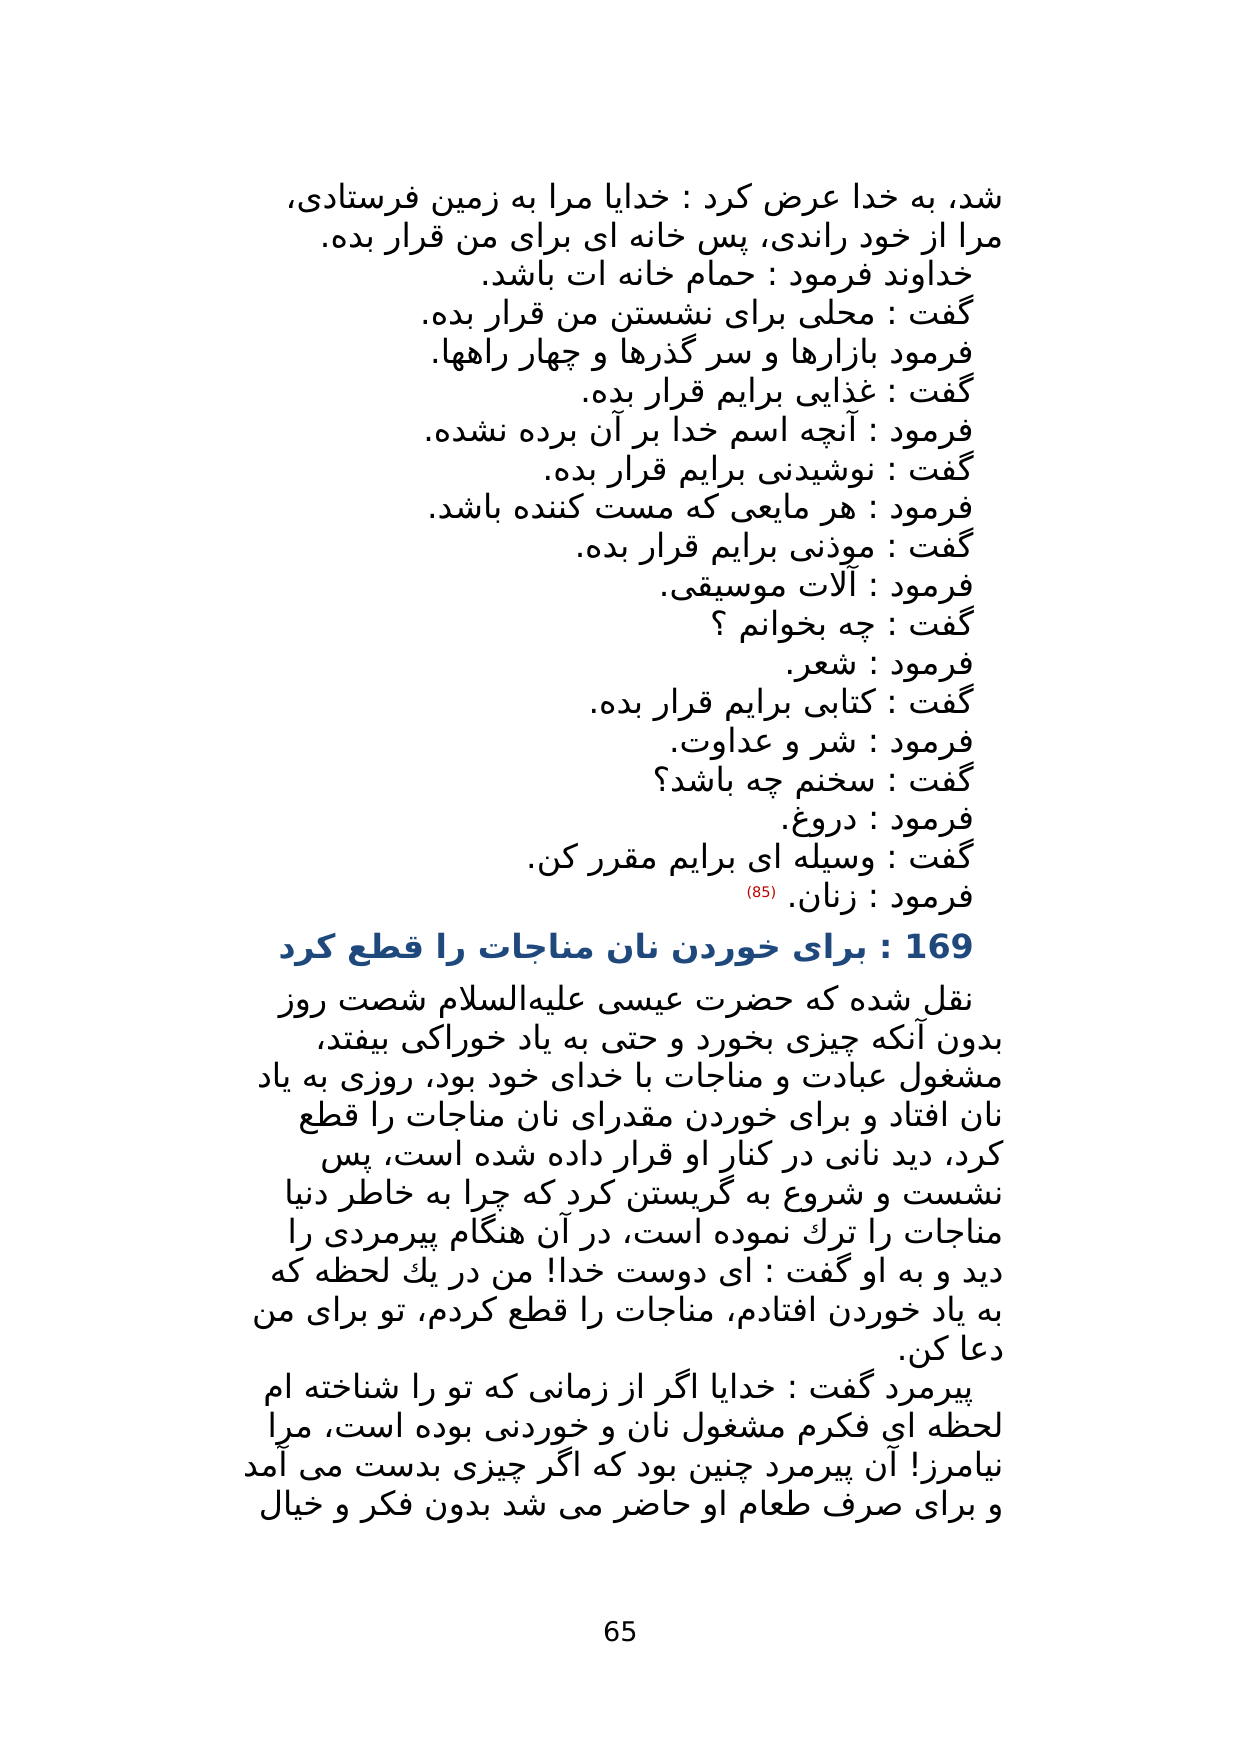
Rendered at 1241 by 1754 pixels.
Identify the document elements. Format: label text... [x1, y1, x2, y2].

text فرمود : زنان. (85) [236, 877, 1004, 915]
text گفت : نوشيدنى برايم قرار بده. [236, 449, 1004, 488]
text فرمود بازارها و سر گذرها و چهار راهها. [236, 333, 1004, 371]
subtitle 169 : براى خوردن نان مناجات را قطع كرد [236, 928, 1004, 967]
text خداوند فرمود : حمام خانه ات باشد. [236, 255, 1004, 294]
text گفت : سخنم چه باشد؟ [236, 760, 1004, 799]
text گفت : كتابى برايم قرار بده. [236, 682, 1004, 721]
text گفت : موذنى برايم قرار بده. [236, 527, 1004, 566]
text نقل شده كه حضرت عيسى عليه‌السلام شصت روز بدون آنكه چيزى بخورد و حتى به ياد خوراكى بيفتد، مشغول عبادت و مناجات با خداى خود بود، روزى به ياد نان افتاد و براى خوردن مقدراى نان مناجات را قطع كرد، ديد نانى در كنار او قرار داده شده است، پس نشست و شروع به گريستن كرد كه چرا به خاطر دنيا مناجات را ترك نموده است، در آن هنگام پيرمردى را ديد و به او گفت : اى دوست خدا! من در يك لحظه كه به ياد خوردن افتادم، مناجات را قطع كردم، تو براى من دعا كن. [236, 979, 1004, 1368]
text فرمود : شعر. [236, 643, 1004, 682]
text فرمود : شر و عداوت. [236, 721, 1004, 760]
text فرمود : آنچه اسم خدا بر آن برده نشده. [236, 410, 1004, 449]
text گفت : محلى براى نشستن من قرار بده. [236, 294, 1004, 333]
text گفت : چه بخوانم ؟ [236, 604, 1004, 643]
text گفت : وسيله اى برايم مقرر كن. [236, 838, 1004, 877]
text فرمود : هر مايعى كه مست كننده باشد. [236, 488, 1004, 527]
text گفت : غذايى برايم قرار بده. [236, 371, 1004, 410]
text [236, 1368, 1004, 1523]
text فرمود : دروغ. [236, 799, 1004, 838]
text فرمود : آلات موسيقى. [236, 566, 1004, 604]
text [236, 177, 1004, 255]
